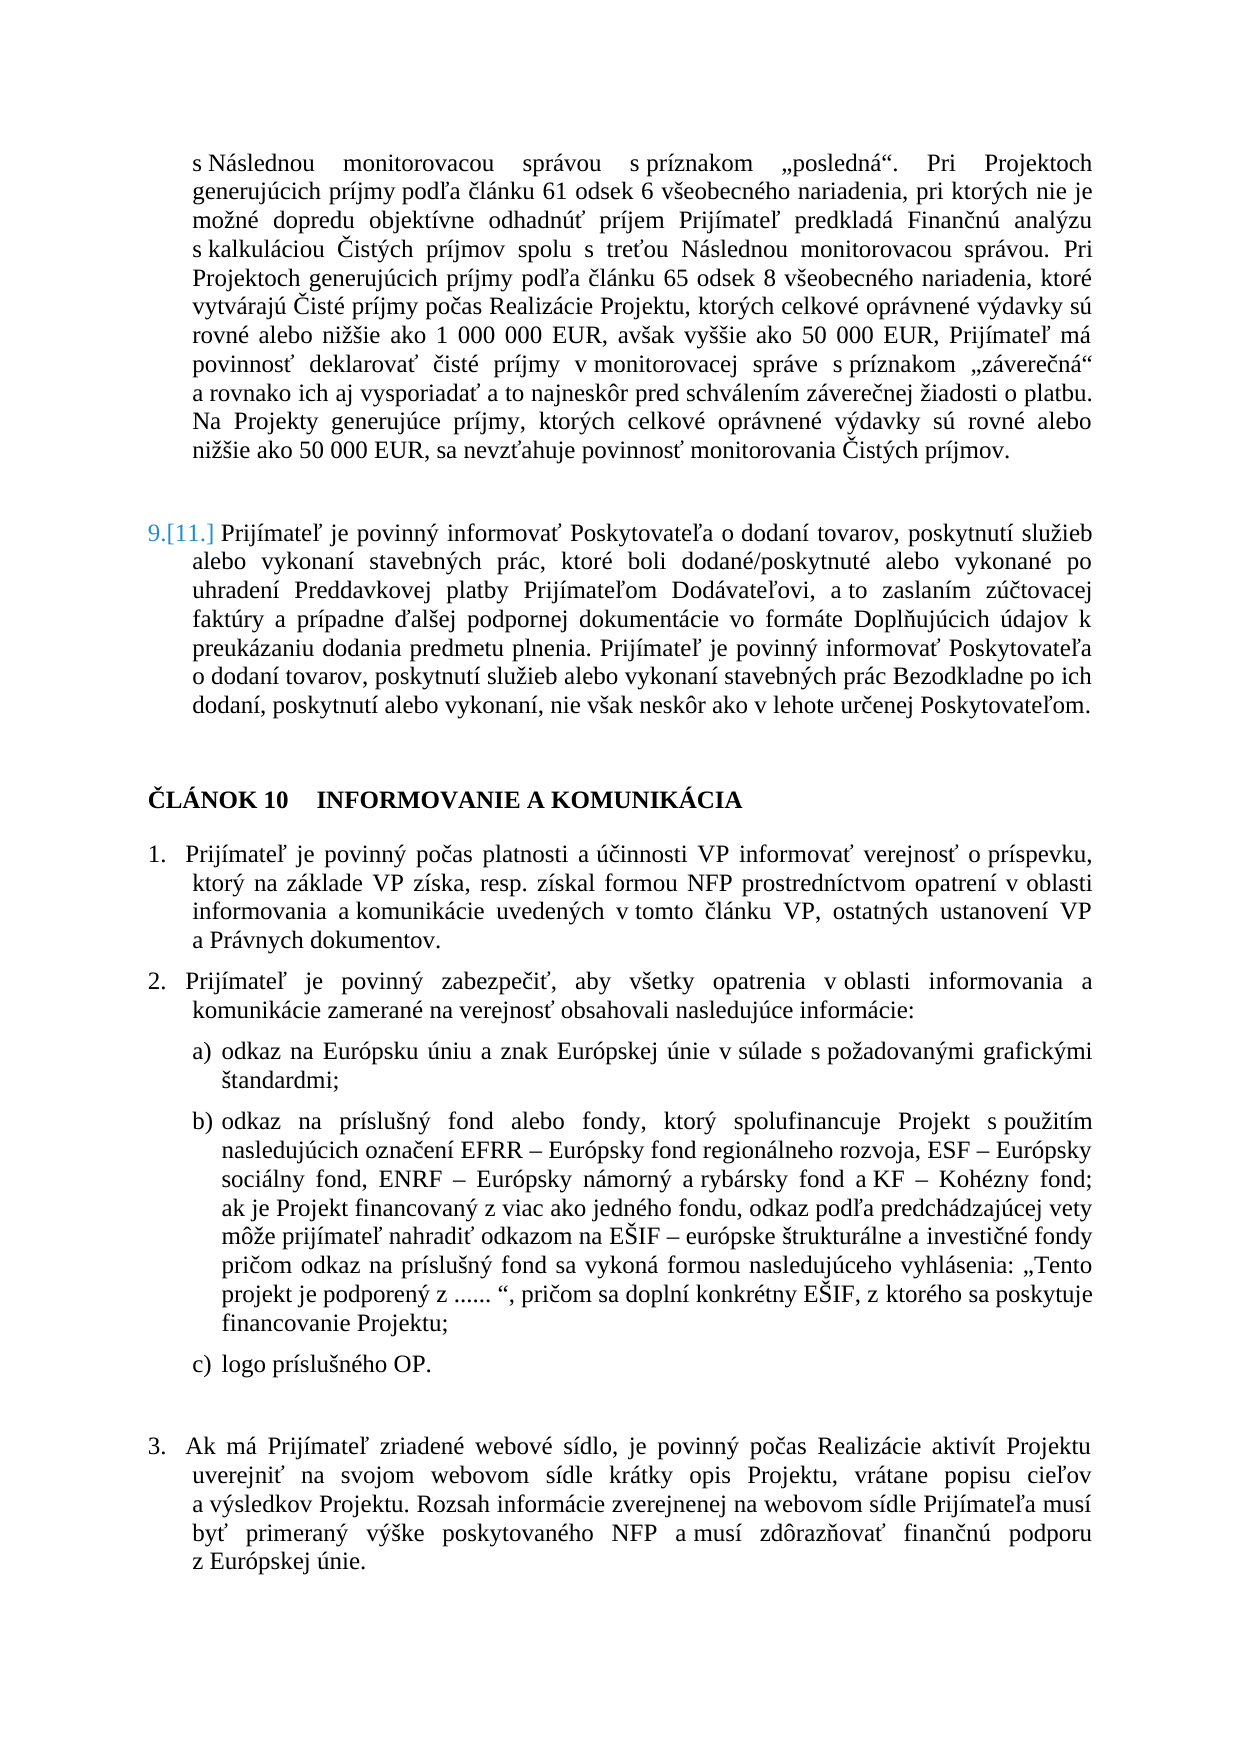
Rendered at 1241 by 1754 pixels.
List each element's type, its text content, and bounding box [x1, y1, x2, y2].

list odkaz na príslušný fond alebo fondy, ktorý spolufinancuje Projekt s použitím nasledujúcich označení EFRR – Európsky fond regionálneho rozvoja, ESF – Európsky sociálny fond, ENRF – Európsky námorný a rybársky fond a KF – Kohézny fond; ak je Projekt financovaný z viac ako jedného fondu, odkaz podľa predchádzajúcej vety môže prijímateľ nahradiť odkazom na EŠIF – európske štrukturálne a investičné fondy pričom odkaz na príslušný fond sa vykoná formou nasledujúceho vyhlásenia: „Tento projekt je podporený z ...... “, pričom sa doplní konkrétny EŠIF, z ktorého sa poskytuje financovanie Projektu; [192, 1106, 1093, 1336]
list odkaz na Európsku úniu a znak Európskej únie v súlade s požadovanými grafickými štandardmi; [192, 1036, 1093, 1094]
list Prijímateľ je povinný zabezpečiť, aby všetky opatrenia v oblasti informovania a komunikácie zamerané na verejnosť obsahovali nasledujúce informácie: [148, 966, 1093, 1024]
list Ak má Prijímateľ zriadené webové sídlo, je povinný počas Realizácie aktivít Projektu uverejniť na svojom webovom sídle krátky opis Projektu, vrátane popisu cieľov a výsledkov Projektu. Rozsah informácie zverejnenej na webovom sídle Prijímateľa musí byť primeraný výške poskytovaného NFP a musí zdôrazňovať finančnú podporu z Európskej únie. [148, 1431, 1093, 1575]
list Prijímateľ je povinný informovať Poskytovateľa o dodaní tovarov, poskytnutí služieb alebo vykonaní stavebných prác, ktoré boli dodané/poskytnuté alebo vykonané po uhradení Preddavkovej platby Prijímateľom Dodávateľovi, a to zaslaním zúčtovacej faktúry a prípadne ďalšej podpornej dokumentácie vo formáte Doplňujúcich údajov k preukázaniu dodania predmetu plnenia. Prijímateľ je povinný informovať Poskytovateľa o dodaní tovarov, poskytnutí služieb alebo vykonaní stavebných prác Bezodkladne po ich dodaní, poskytnutí alebo vykonaní, nie však neskôr ako v lehote určenej Poskytovateľom. [148, 518, 1093, 719]
list Prijímateľ je povinný počas platnosti a účinnosti VP informovať verejnosť o príspevku, ktorý na základe VP získa, resp. získal formou NFP prostredníctvom opatrení v oblasti informovania a komunikácie uvedených v tomto článku VP, ostatných ustanovení VP a Právnych dokumentov. [148, 839, 1093, 954]
subtitle ČLÁNOK 10 INFORMOVANIE A KOMUNIKÁCIA [148, 785, 1093, 814]
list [148, 148, 1093, 464]
list logo príslušného OP. [192, 1349, 1093, 1378]
